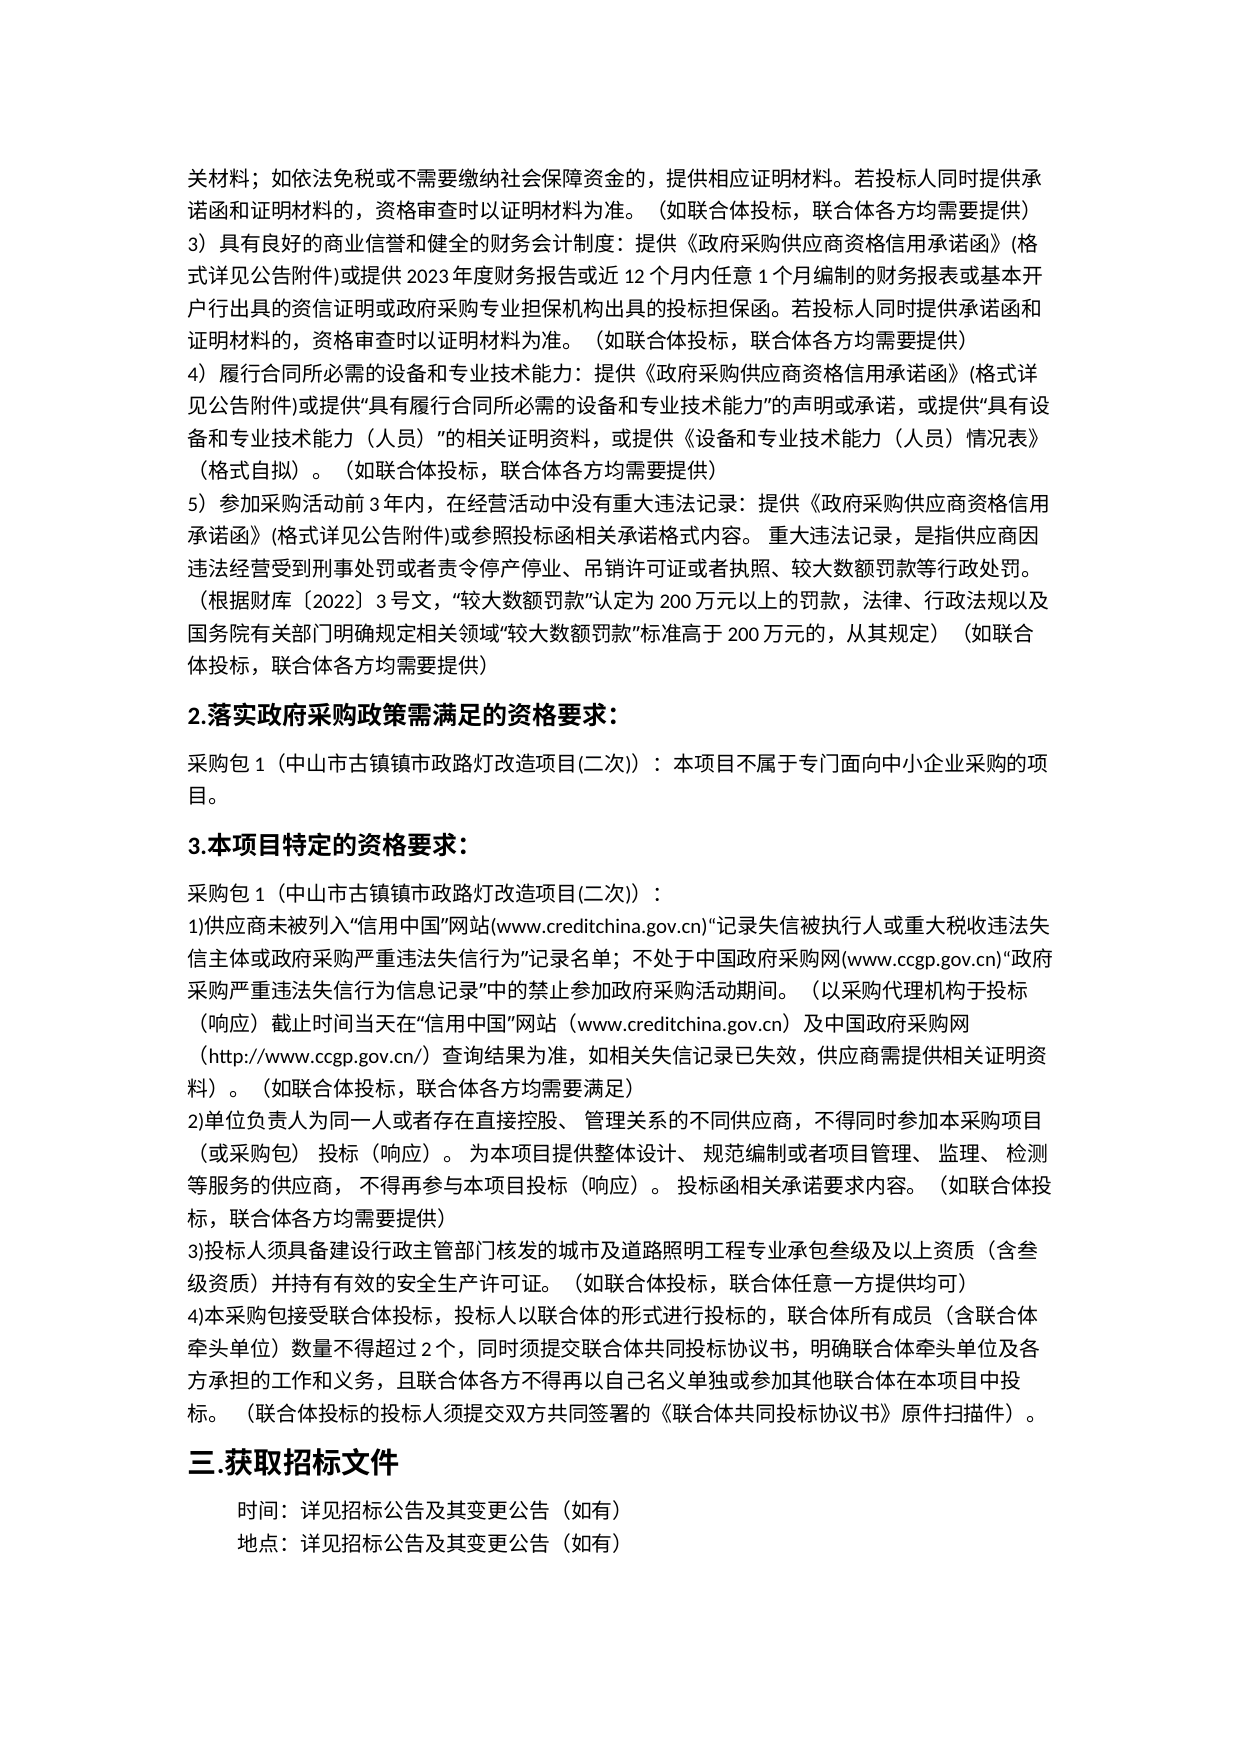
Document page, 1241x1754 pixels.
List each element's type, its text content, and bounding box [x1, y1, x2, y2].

text 采购包1（中山市古镇镇市政路灯改造项目(二次)）： [187, 877, 1053, 909]
text 2.落实政府采购政策需满足的资格要求： [187, 682, 1053, 747]
text 3)投标人须具备建设行政主管部门核发的城市及道路照明工程专业承包叁级及以上资质（含叁级资质）并持有有效的安全生产许可证。（如联合体投标，联合体任意一方提供均可） [187, 1234, 1053, 1299]
text 5）参加采购活动前3年内，在经营活动中没有重大违法记录：提供《政府采购供应商资格信用承诺函》(格式详见公告附件)或参照投标函相关承诺格式内容。 重大违法记录，是指供应商因违法经营受到刑事处罚或者责令停产停业、吊销许可证或者执照、较大数额罚款等行政处罚。（根据财库〔2022〕3号文，“较大数额罚款”认定为200万元以上的罚款，法律、行政法规以及国务院有关部门明确规定相关领域“较大数额罚款”标准高于200万元的，从其规定）（如联合体投标，联合体各方均需要提供） [187, 487, 1053, 682]
text 1)供应商未被列入“信用中国”网站(www.creditchina.gov.cn)“记录失信被执行人或重大税收违法失信主体或政府采购严重违法失信行为”记录名单；不处于中国政府采购网(www.ccgp.gov.cn)“政府采购严重违法失信行为信息记录”中的禁止参加政府采购活动期间。（以采购代理机构于投标（响应）截止时间当天在“信用中国”网站（www.creditchina.gov.cn）及中国政府采购网（http://www.ccgp.gov.cn/）查询结果为准，如相关失信记录已失效，供应商需提供相关证明资料）。（如联合体投标，联合体各方均需要满足） [187, 909, 1053, 1104]
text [187, 162, 1053, 227]
text 4）履行合同所必需的设备和专业技术能力：提供《政府采购供应商资格信用承诺函》(格式详见公告附件)或提供“具有履行合同所必需的设备和专业技术能力”的声明或承诺，或提供“具有设备和专业技术能力（人员）”的相关证明资料，或提供《设备和专业技术能力（人员）情况表》（格式自拟）。（如联合体投标，联合体各方均需要提供） [187, 357, 1053, 487]
text 4)本采购包接受联合体投标，投标人以联合体的形式进行投标的，联合体所有成员（含联合体牵头单位）数量不得超过2个，同时须提交联合体共同投标协议书，明确联合体牵头单位及各方承担的工作和义务，且联合体各方不得再以自己名义单独或参加其他联合体在本项目中投标。 （联合体投标的投标人须提交双方共同签署的《联合体共同投标协议书》原件扫描件）。 [187, 1299, 1053, 1429]
text 三.获取招标文件 [187, 1429, 1053, 1494]
text 地点：详见招标公告及其变更公告（如有） [187, 1527, 1053, 1559]
text 采购包1（中山市古镇镇市政路灯改造项目(二次)）：本项目不属于专门面向中小企业采购的项目。 [187, 747, 1053, 812]
text 2)单位负责人为同一人或者存在直接控股、 管理关系的不同供应商，不得同时参加本采购项目（或采购包） 投标（响应）。 为本项目提供整体设计、 规范编制或者项目管理、 监理、 检测等服务的供应商， 不得再参与本项目投标（响应）。 投标函相关承诺要求内容。（如联合体投标，联合体各方均需要提供） [187, 1104, 1053, 1234]
text 时间：详见招标公告及其变更公告（如有） [187, 1494, 1053, 1527]
text 3）具有良好的商业信誉和健全的财务会计制度：提供《政府采购供应商资格信用承诺函》(格式详见公告附件)或提供2023年度财务报告或近12个月内任意1个月编制的财务报表或基本开户行出具的资信证明或政府采购专业担保机构出具的投标担保函。若投标人同时提供承诺函和证明材料的，资格审查时以证明材料为准。（如联合体投标，联合体各方均需要提供） [187, 227, 1053, 357]
text 3.本项目特定的资格要求： [187, 812, 1053, 877]
